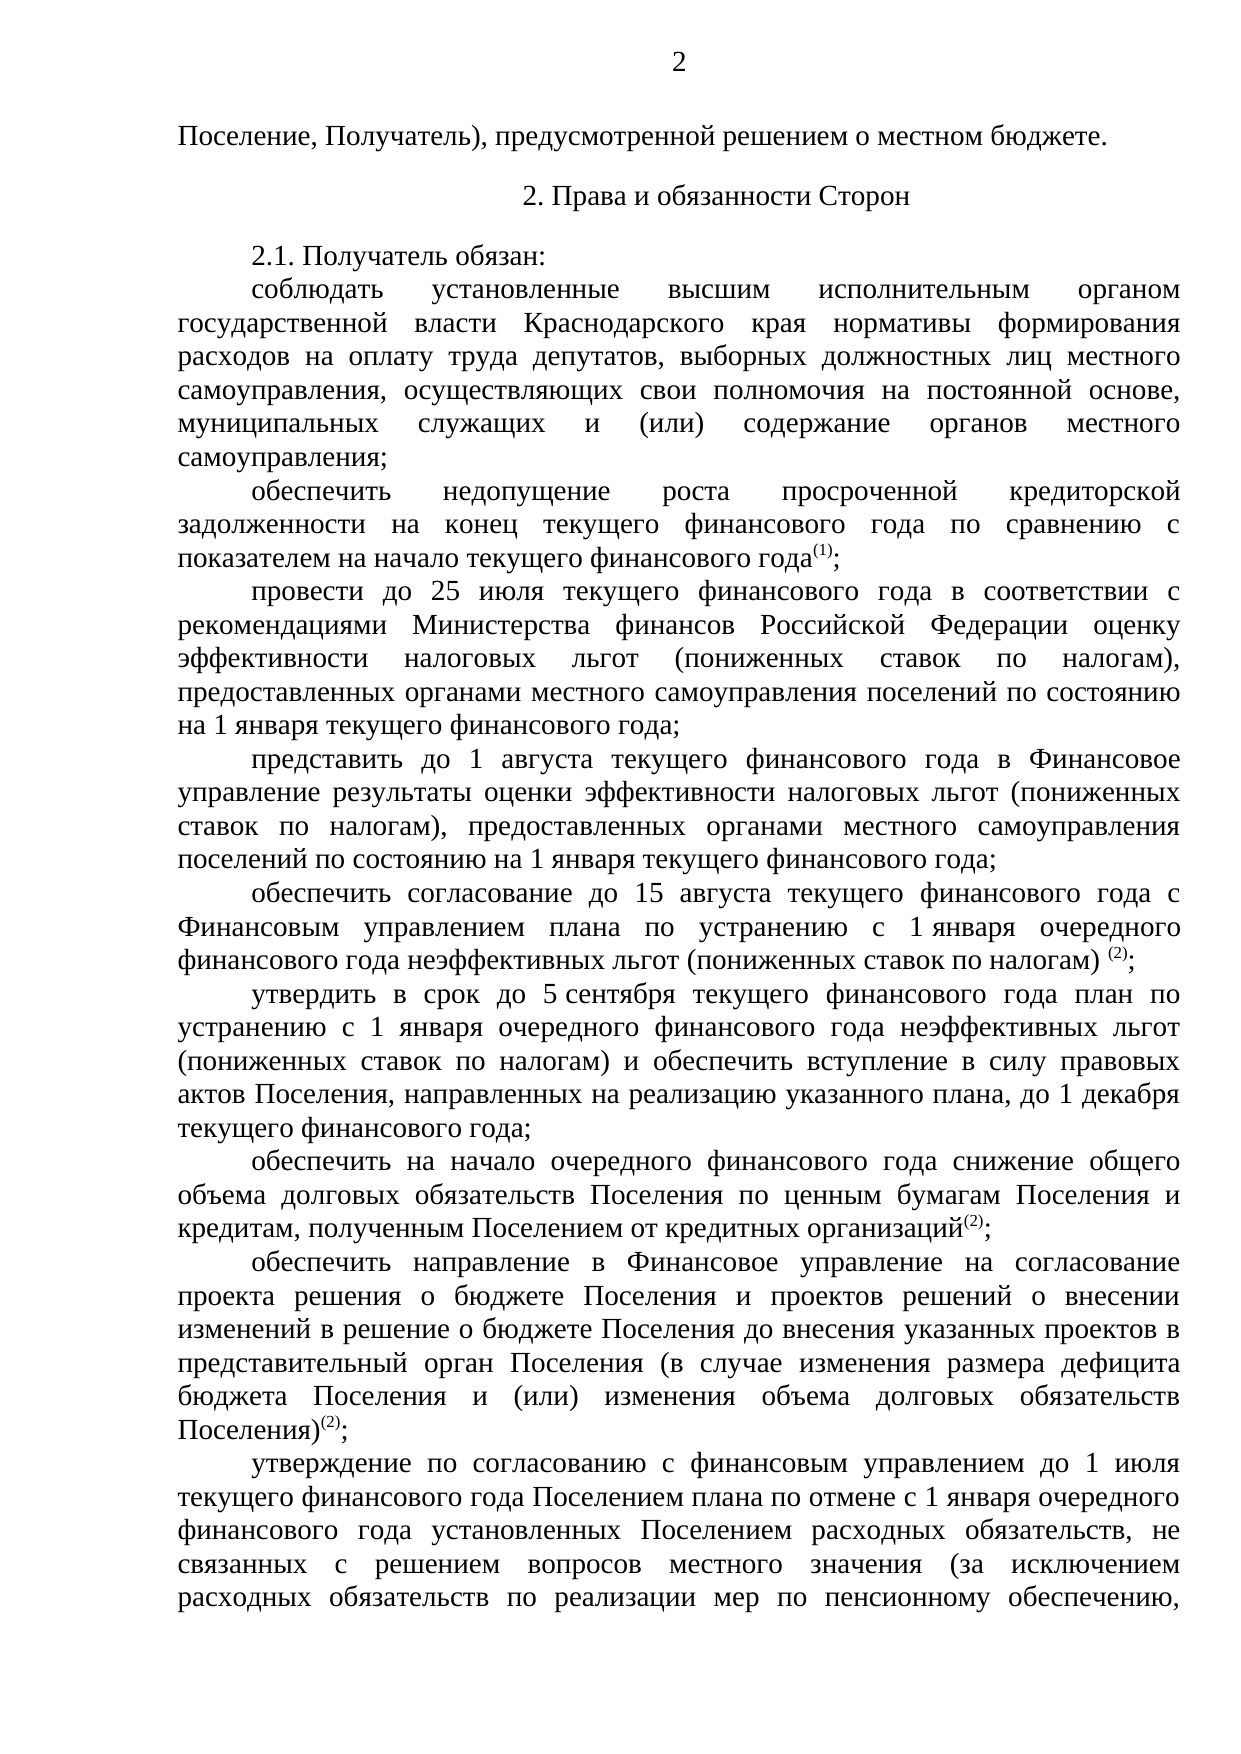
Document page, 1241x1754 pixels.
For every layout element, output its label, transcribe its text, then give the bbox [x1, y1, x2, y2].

text 2.1. Получатель обязан: [177, 238, 1181, 271]
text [177, 118, 1181, 152]
text 2. Права и обязанности Сторон [177, 178, 1181, 212]
text провести до 25 июля текущего финансового года в соответствии с рекомендациями Министерства финансов Российской Федерации оценку эффективности налоговых льгот (пониженных ставок по налогам), предоставленных органами местного самоуправления поселений по состоянию на 1 января текущего финансового года; [177, 573, 1181, 741]
text обеспечить направление в Финансовое управление на согласование проекта решения о бюджете Поселения и проектов решений о внесении изменений в решение о бюджете Поселения до внесения указанных проектов в представительный орган Поселения (в случае изменения размера дефицита бюджета Поселения и (или) изменения объема долговых обязательств Поселения)(2); [177, 1244, 1181, 1445]
text представить до 1 августа текущего финансового года в Финансовое управление результаты оценки эффективности налоговых льгот (пониженных ставок по налогам), предоставленных органами местного самоуправления поселений по состоянию на 1 января текущего финансового года; [177, 741, 1181, 875]
text обеспечить согласование до 15 августа текущего финансового года с Финансовым управлением плана по устранению с 1 января очередного финансового года неэффективных льгот (пониженных ставок по налогам) (2); [177, 875, 1181, 976]
text обеспечить на начало очередного финансового года снижение общего объема долговых обязательств Поселения по ценным бумагам Поселения и кредитам, полученным Поселением от кредитных организаций(2); [177, 1143, 1181, 1244]
text утвердить в срок до 5 сентября текущего финансового года план по устранению с 1 января очередного финансового года неэффективных льгот (пониженных ставок по налогам) и обеспечить вступление в силу правовых актов Поселения, направленных на реализацию указанного плана, до 1 декабря текущего финансового года; [177, 976, 1181, 1143]
text соблюдать установленные высшим исполнительным органом государственной власти Краснодарского края нормативы формирования расходов на оплату труда депутатов, выборных должностных лиц местного самоуправления, осуществляющих свои полномочия на постоянной основе, муниципальных служащих и (или) содержание органов местного самоуправления; [177, 271, 1181, 473]
text обеспечить недопущение роста просроченной кредиторской задолженности на конец текущего финансового года по сравнению с показателем на начало текущего финансового года(1); [177, 473, 1181, 573]
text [177, 1445, 1181, 1613]
